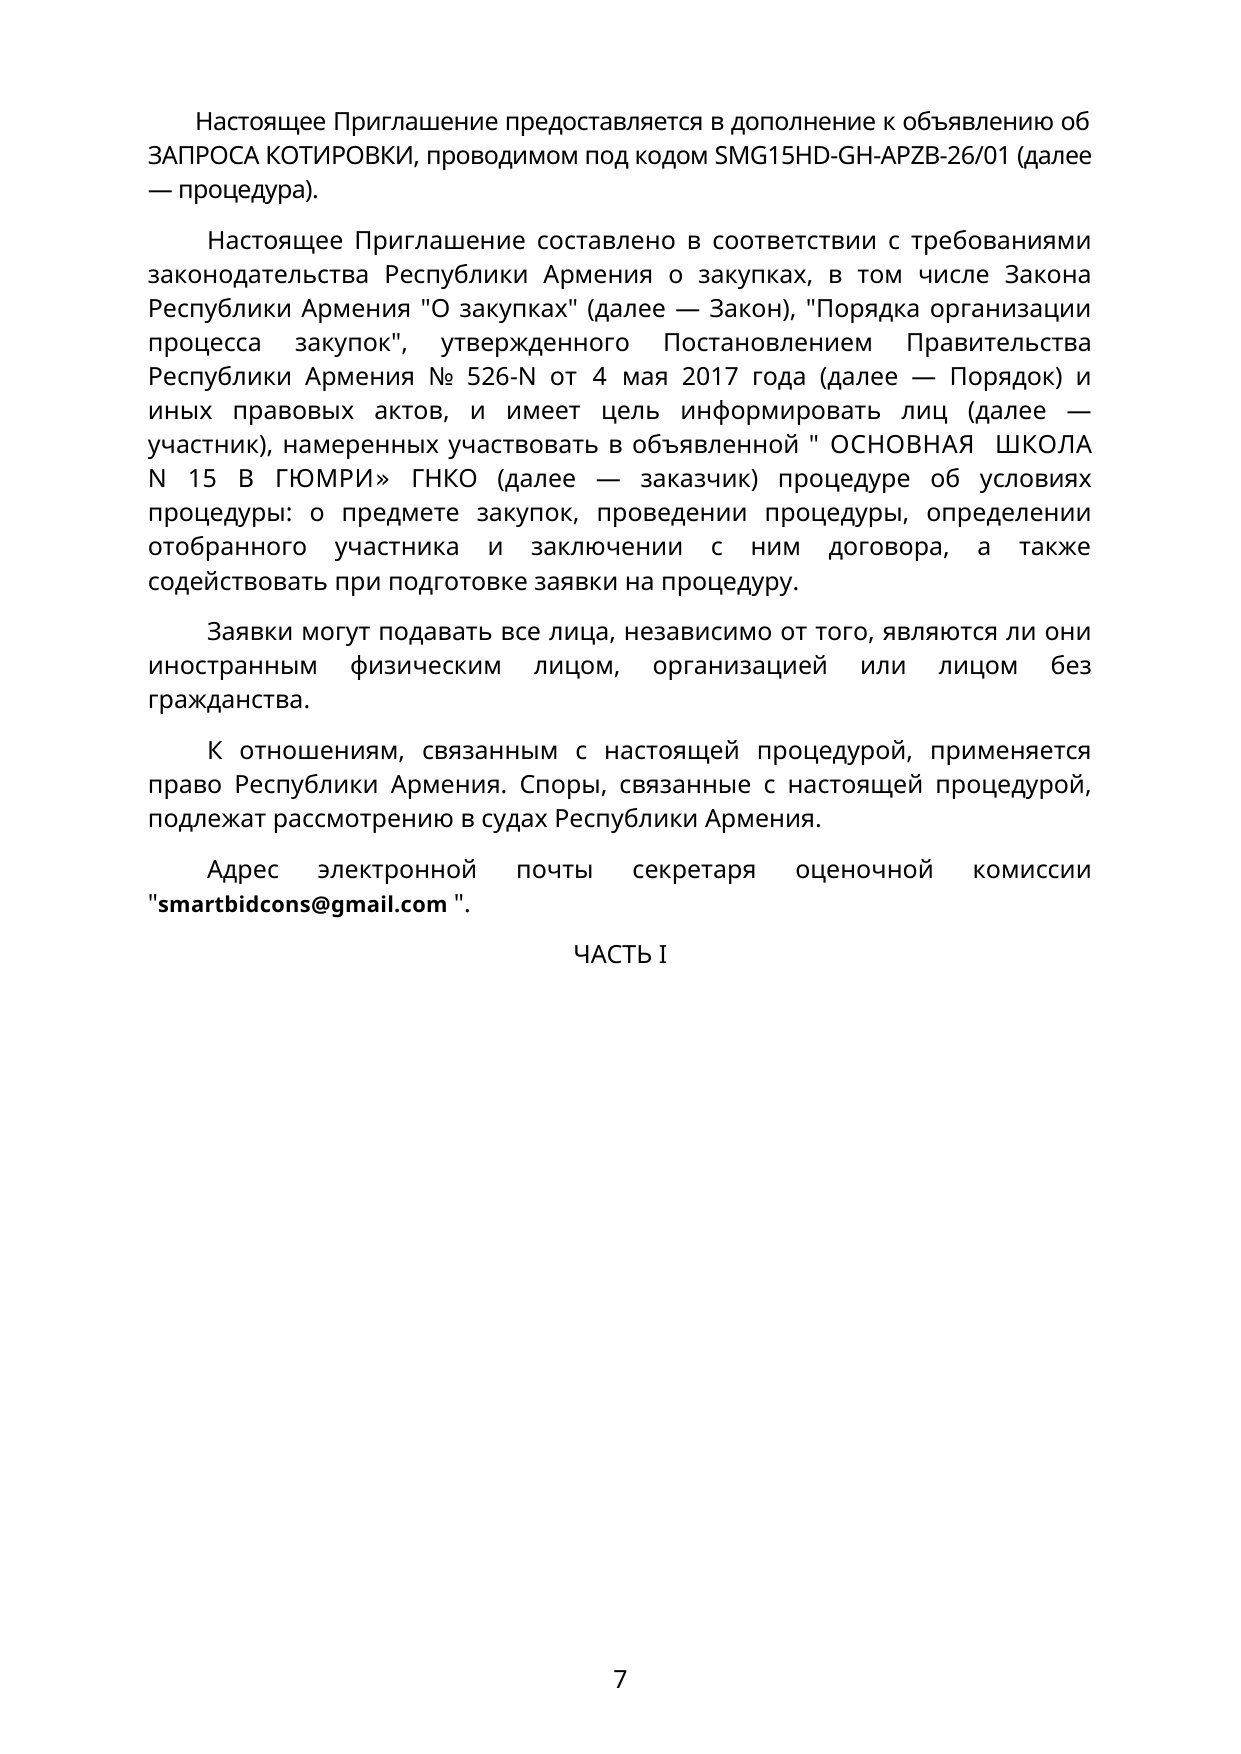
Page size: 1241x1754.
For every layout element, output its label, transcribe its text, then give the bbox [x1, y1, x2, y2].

text К отношениям, связанным с настоящей процедурой, применяется право Республики Армения. Споры, связанные с настоящей процедурой, подлежат рассмотрению в судах Республики Армения. [148, 733, 1092, 835]
text ЧАСТЬ I [148, 936, 1092, 970]
text Адрес электронной почты секретаря оценочной комиссии "smartbidcons@gmail.com ". [148, 852, 1092, 920]
text Заявки могут подавать все лица, независимо от того, являются ли они иностранным физическим лицом, организацией или лицом без гражданства. [148, 614, 1092, 716]
text Настоящее Приглашение предоставляется в дополнение к объявлению об ЗАПРОСА КОТИРОВКИ, проводимом под кодом SMG15HD-GH-APZB-26/01 (далее — процедура). [89, 103, 1092, 206]
text Настоящее Приглашение составлено в соответствии с требованиями законодательства Республики Армения о закупках, в том числе Закона Республики Армения "О закупках" (далее — Закон), "Порядка организации процесса закупок", утвержденного Постановлением Правительства Республики Армения № 526-N от 4 мая 2017 года (далее — Порядок) и иных правовых актов, и имеет цель информировать лиц (далее — участник), намеренных участвовать в объявленной " ОСНОВНАЯ ШКОЛА N 15 В ГЮМРИ» ГНКО (далее — заказчик) процедуре об условиях процедуры: о предмете закупок, проведении процедуры, определении отобранного участника и заключении с ним договора, а также содействовать при подготовке заявки на процедуру. [148, 222, 1092, 597]
